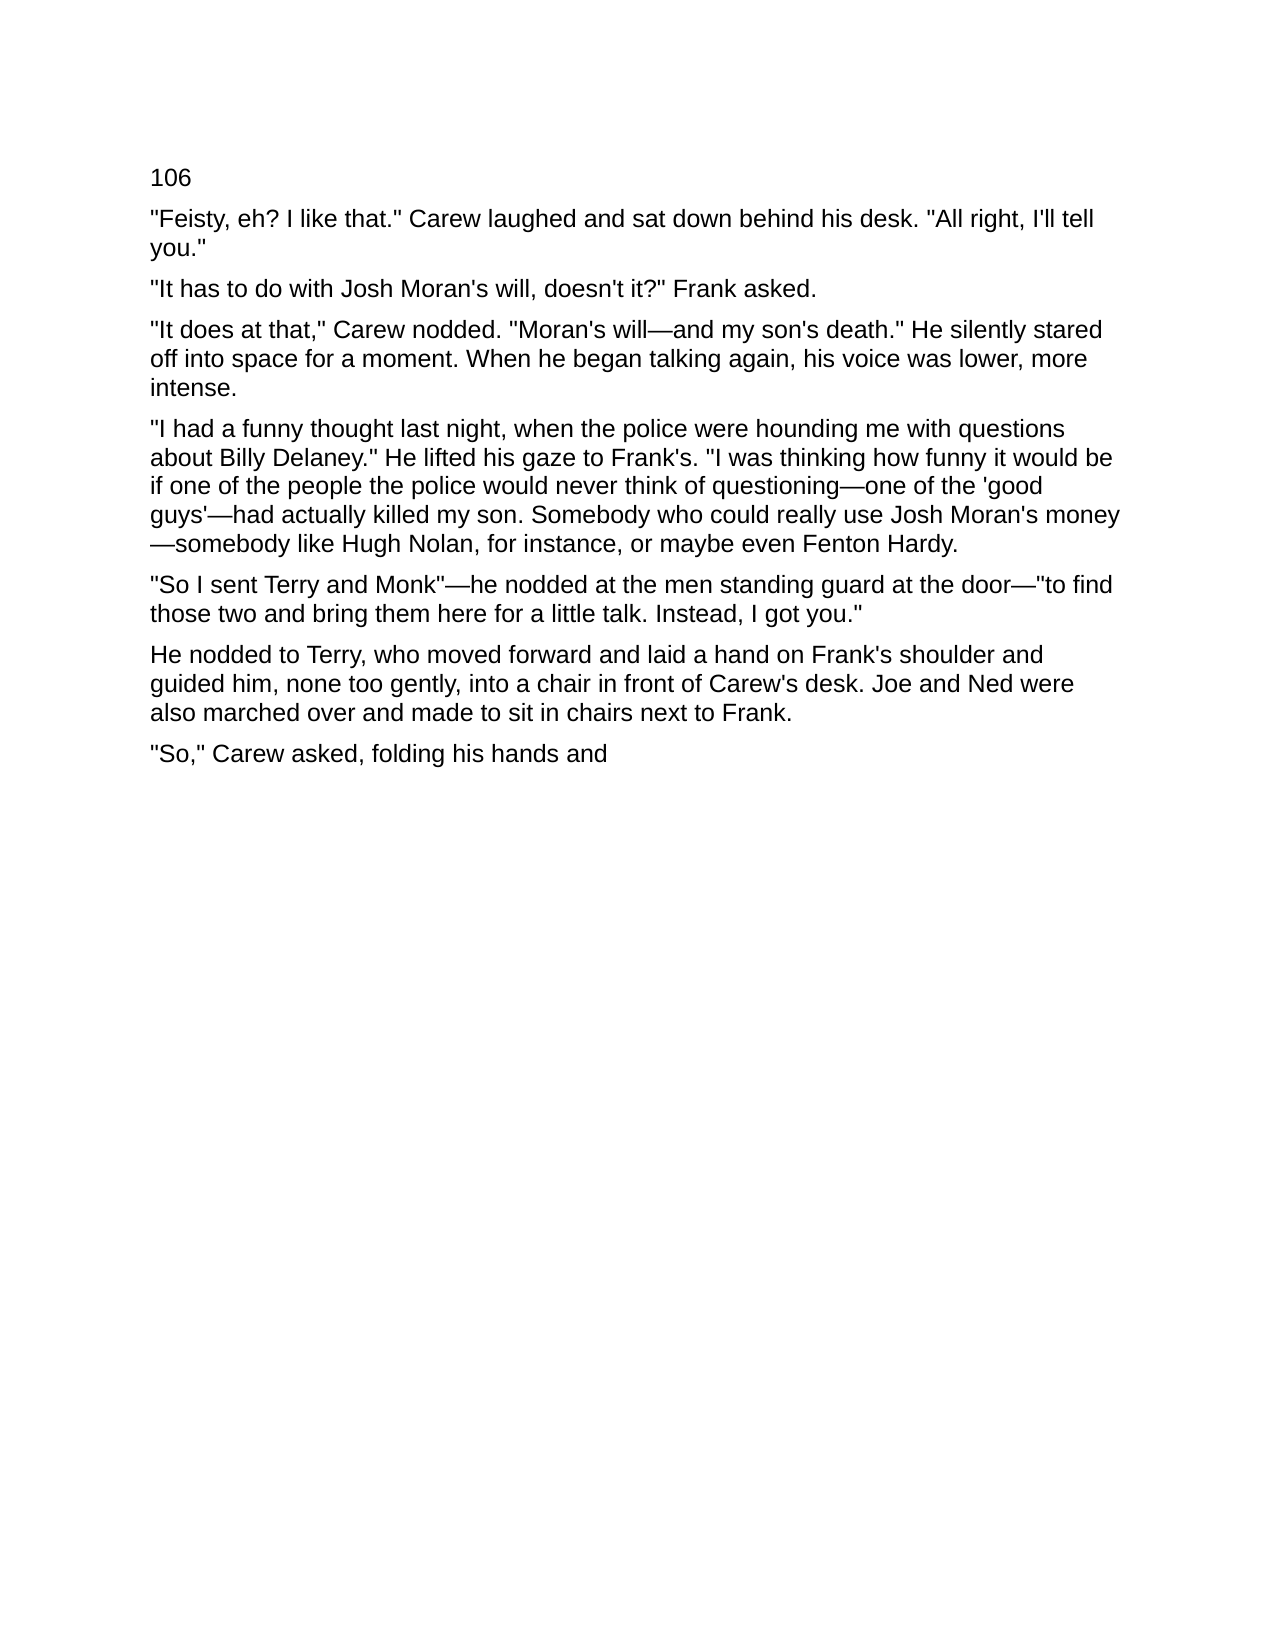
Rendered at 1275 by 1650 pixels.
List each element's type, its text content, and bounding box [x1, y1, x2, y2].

text "It does at that," Carew nodded. "Moran's will—and my son's death." He silently stared off into space for a moment. When he began talking again, his voice was lower, more intense. [150, 315, 1125, 401]
text "Feisty, eh? I like that." Carew laughed and sat down behind his desk. "All right, I'll tell you." [150, 204, 1125, 261]
text "It has to do with Josh Moran's will, doesn't it?" Frank asked. [150, 274, 1125, 302]
text "I had a funny thought last night, when the police were hounding me with questions about Billy Delaney." He lifted his gaze to Frank's. "I was thinking how funny it would be if one of the people the police would never think of questioning—one of the 'good guys'—had actually killed my son. Somebody who could really use Josh Moran's money—somebody like Hugh Nolan, for instance, or maybe even Fenton Hardy. [150, 414, 1125, 557]
text 106 [150, 162, 1125, 191]
text "So I sent Terry and Monk"—he nodded at the men standing guard at the door—"to find those two and bring them here for a little talk. Instead, I got you." [150, 570, 1125, 627]
text "So," Carew asked, folding his hands and [150, 739, 1125, 767]
text He nodded to Terry, who moved forward and laid a hand on Frank's shoulder and guided him, none too gently, into a chair in front of Carew's desk. Joe and Ned were also marched over and made to sit in chairs next to Frank. [150, 640, 1125, 726]
